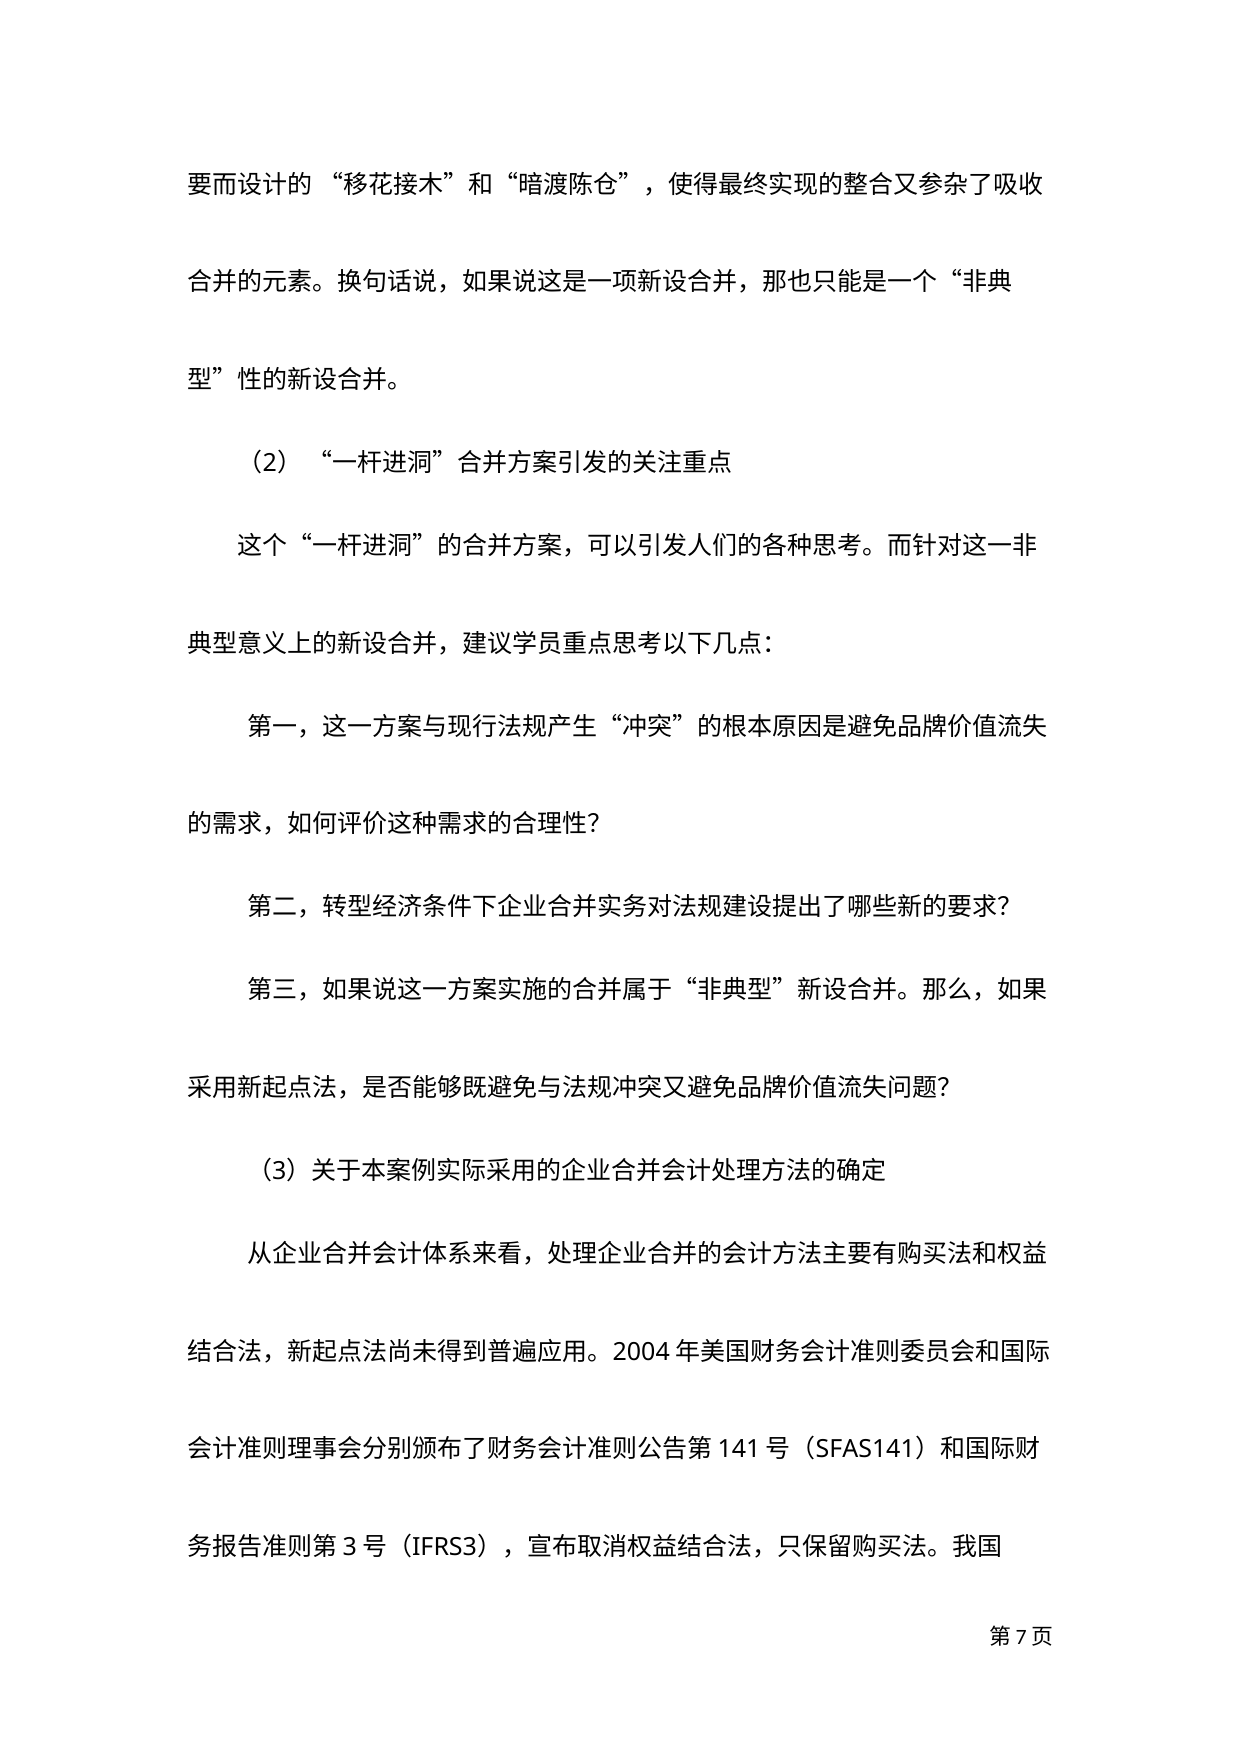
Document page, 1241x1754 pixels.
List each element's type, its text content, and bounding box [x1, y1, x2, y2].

text 这个“一杆进洞”的合并方案，可以引发人们的各种思考。而针对这一非典型意义上的新设合并，建议学员重点思考以下几点： [187, 511, 1053, 674]
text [187, 150, 1053, 410]
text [187, 1219, 1053, 1577]
text 第一，这一方案与现行法规产生“冲突”的根本原因是避免品牌价值流失的需求，如何评价这种需求的合理性？ [187, 692, 1053, 854]
text （2） “一杆进洞”合并方案引发的关注重点 [187, 428, 1053, 493]
text 第二，转型经济条件下企业合并实务对法规建设提出了哪些新的要求？ [187, 872, 1053, 937]
text （3）关于本案例实际采用的企业合并会计处理方法的确定 [187, 1136, 1053, 1201]
text 第三，如果说这一方案实施的合并属于“非典型”新设合并。那么，如果采用新起点法，是否能够既避免与法规冲突又避免品牌价值流失问题？ [187, 956, 1053, 1118]
